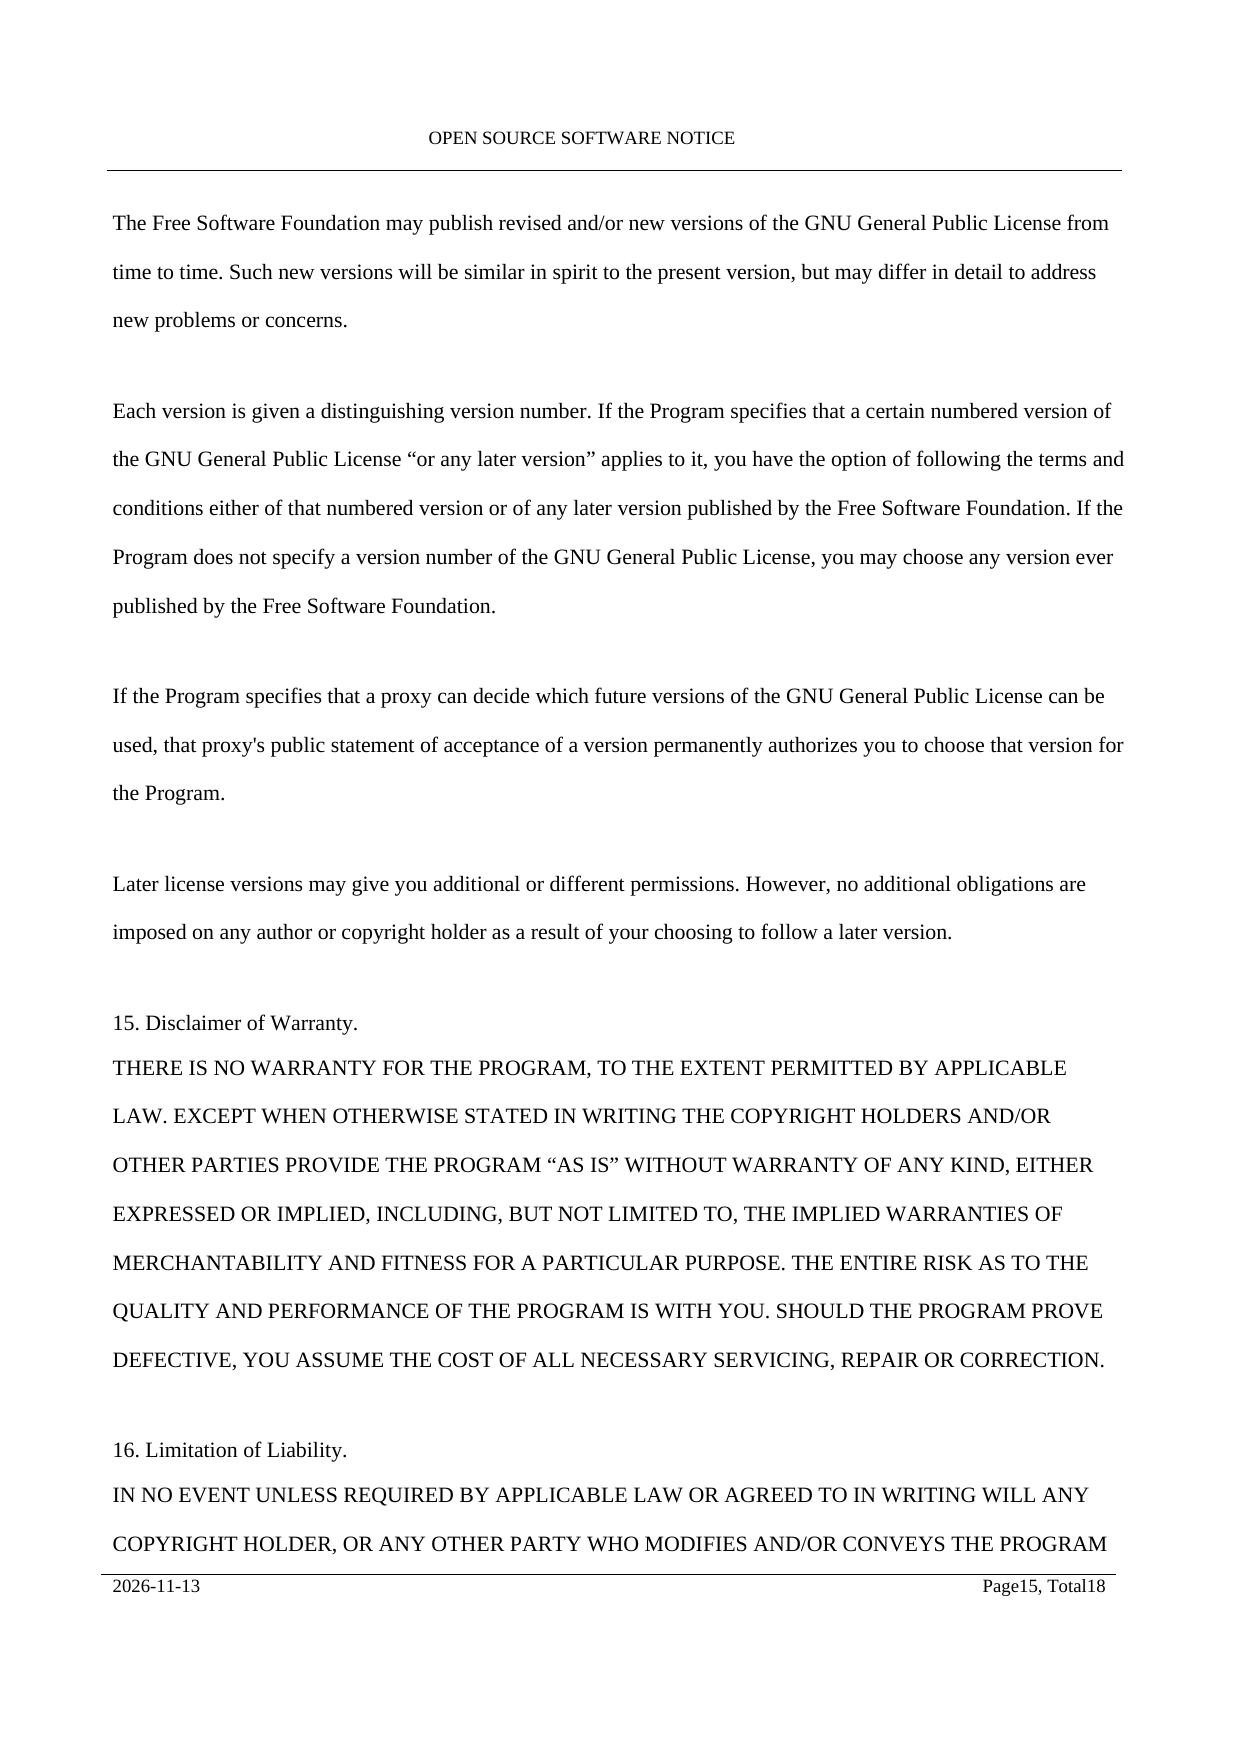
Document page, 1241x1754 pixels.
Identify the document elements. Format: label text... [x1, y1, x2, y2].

text The Free Software Foundation may publish revised and/or new versions of the GNU General Public License from time to time. Such new versions will be similar in spirit to the present version, but may differ in detail to address new problems or concerns. [112, 206, 1128, 336]
text 15. Disclaimer of Warranty. [112, 1006, 1128, 1038]
text Later license versions may give you additional or different permissions. However, no additional obligations are imposed on any author or copyright holder as a result of your choosing to follow a later version. [112, 867, 1128, 948]
text Each version is given a distinguishing version number. If the Program specifies that a certain numbered version of the GNU General Public License “or any later version” applies to it, you have the option of following the terms and conditions either of that numbered version or of any later version published by the Free Software Foundation. If the Program does not specify a version number of the GNU General Public License, you may choose any version ever published by the Free Software Foundation. [112, 394, 1128, 622]
text THERE IS NO WARRANTY FOR THE PROGRAM, TO THE EXTENT PERMITTED BY APPLICABLE LAW. EXCEPT WHEN OTHERWISE STATED IN WRITING THE COPYRIGHT HOLDERS AND/OR OTHER PARTIES PROVIDE THE PROGRAM “AS IS” WITHOUT WARRANTY OF ANY KIND, EITHER EXPRESSED OR IMPLIED, INCLUDING, BUT NOT LIMITED TO, THE IMPLIED WARRANTIES OF MERCHANTABILITY AND FITNESS FOR A PARTICULAR PURPOSE. THE ENTIRE RISK AS TO THE QUALITY AND PERFORMANCE OF THE PROGRAM IS WITH YOU. SHOULD THE PROGRAM PROVE DEFECTIVE, YOU ASSUME THE COST OF ALL NECESSARY SERVICING, REPAIR OR CORRECTION. [112, 1051, 1128, 1376]
text 16. Limitation of Liability. [112, 1434, 1128, 1466]
text If the Program specifies that a proxy can decide which future versions of the GNU General Public License can be used, that proxy's public statement of acceptance of a version permanently authorizes you to choose that version for the Program. [112, 679, 1128, 809]
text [112, 1479, 1128, 1560]
